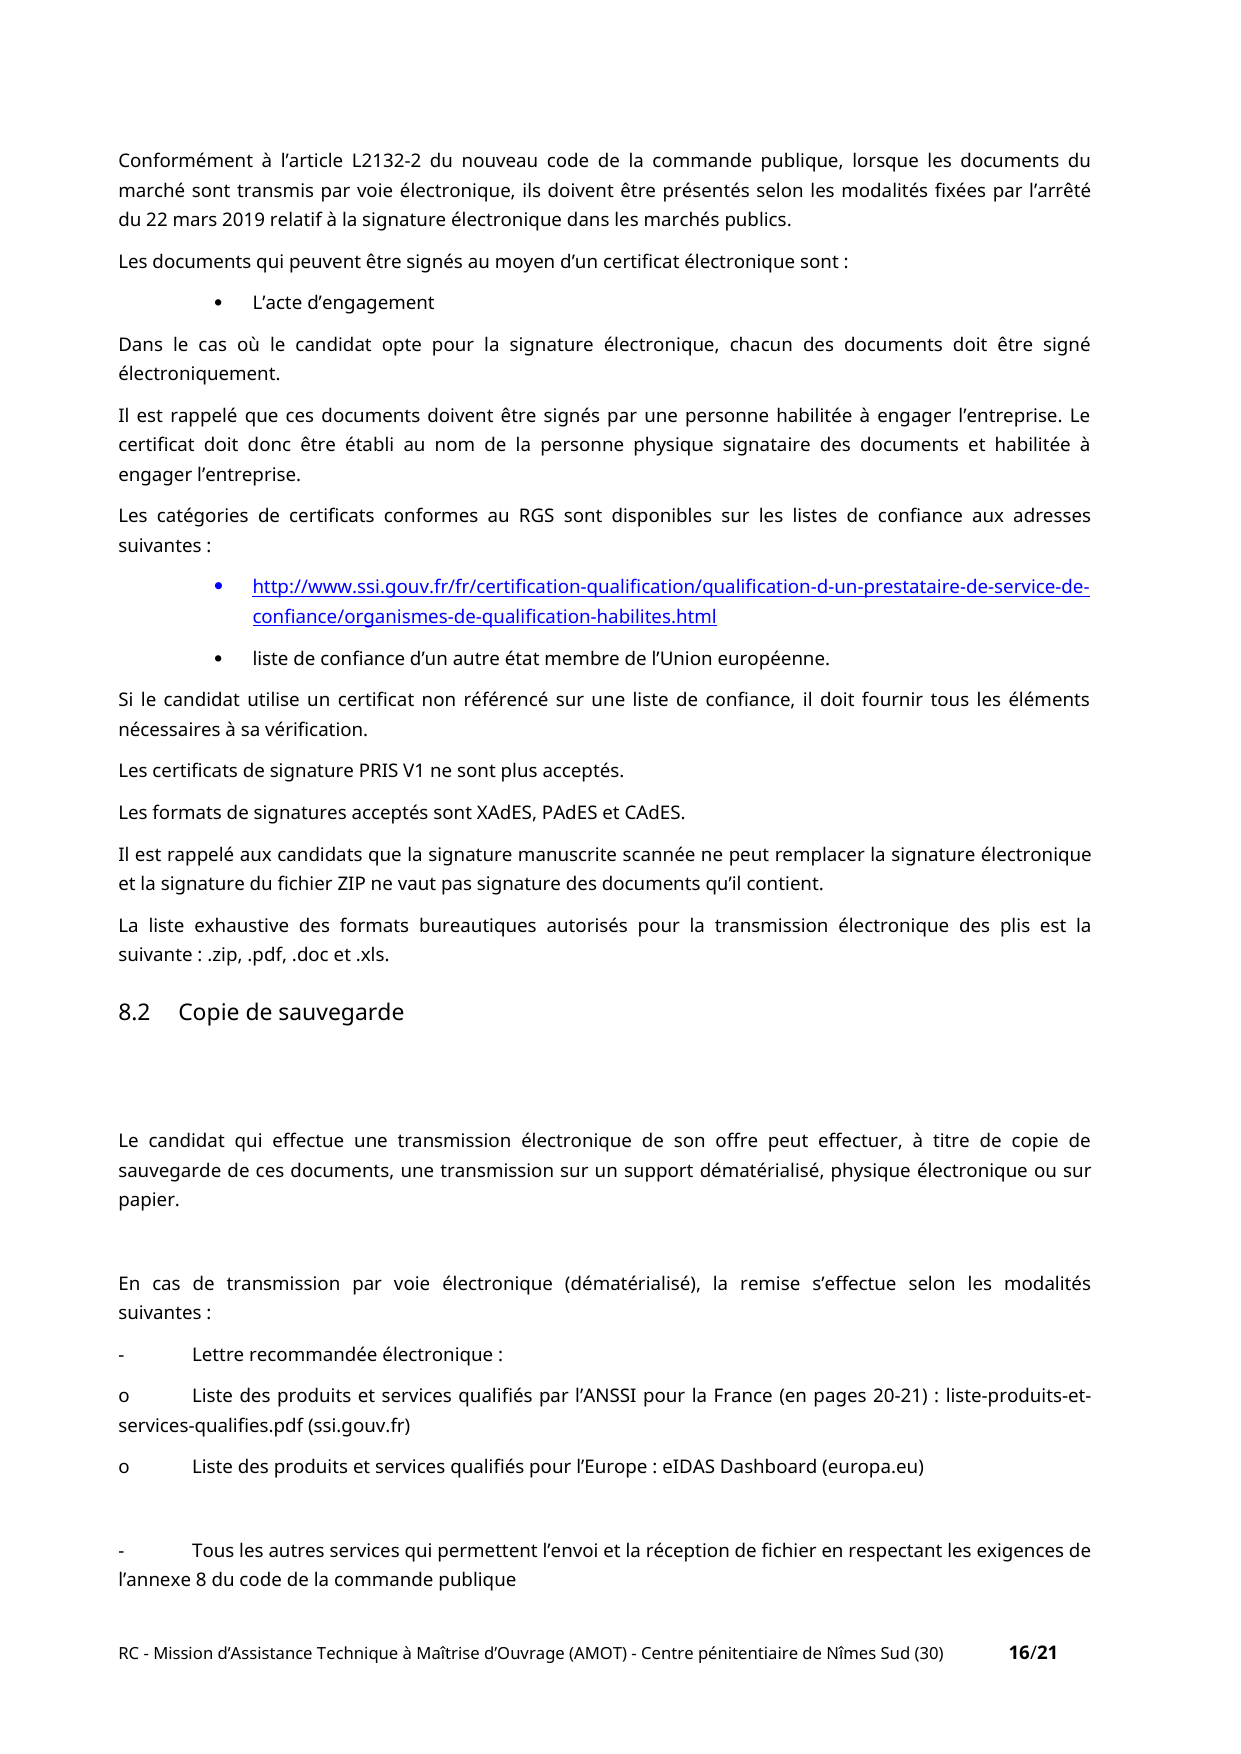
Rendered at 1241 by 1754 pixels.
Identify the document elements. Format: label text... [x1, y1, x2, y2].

text Il est rappelé aux candidats que la signature manuscrite scannée ne peut remplacer la signature électronique et la signature du fichier ZIP ne vaut pas signature des documents qu’il contient. [118, 841, 1093, 896]
text Les certificats de signature PRIS V1 ne sont plus acceptés. [118, 758, 1093, 783]
text Il est rappelé que ces documents doivent être signés par une personne habilitée à engager l’entreprise. Le certificat doit donc être établi au nom de la personne physique signataire des documents et habilitée à engager l’entreprise. [118, 402, 1093, 487]
text Les catégories de certificats conformes au RGS sont disponibles sur les listes de confiance aux adresses suivantes : [118, 503, 1093, 558]
text o Liste des produits et services qualifiés par l’ANSSI pour la France (en pages 20-21) : liste-produits-et-services-qualifies.pdf (ssi.gouv.fr) [118, 1383, 1093, 1437]
text Les documents qui peuvent être signés au moyen d’un certificat électronique sont : [118, 248, 1093, 273]
text Conformément à l’article L2132-2 du nouveau code de la commande publique, lorsque les documents du marché sont transmis par voie électronique, ils doivent être présentés selon les modalités fixées par l’arrêté du 22 mars 2019 relatif à la signature électronique dans les marchés publics. [118, 148, 1093, 232]
text - Lettre recommandée électronique : [118, 1341, 1093, 1366]
text Le candidat qui effectue une transmission électronique de son offre peut effectuer, à titre de copie de sauvegarde de ces documents, une transmission sur un support dématérialisé, physique électronique ou sur papier. [118, 1128, 1093, 1212]
subtitle Copie de sauvegarde [118, 996, 1093, 1027]
list http://www.ssi.gouv.fr/fr/certification-qualification/qualification-d-un-prestataire-de-service-de-confiance/organismes-de-qualification-habilites.html [215, 574, 1093, 629]
text - Tous les autres services qui permettent l’envoi et la réception de fichier en respectant les exigences de l’annexe 8 du code de la commande publique [118, 1537, 1093, 1592]
text Les formats de signatures acceptés sont XAdES, PAdES et CAdES. [118, 799, 1093, 825]
text o Liste des produits et services qualifiés pour l’Europe : eIDAS Dashboard (europa.eu) [118, 1454, 1093, 1479]
list L’acte d’engagement [215, 290, 1093, 315]
text Si le candidat utilise un certificat non référencé sur une liste de confiance, il doit fournir tous les éléments nécessaires à sa vérification. [118, 687, 1093, 741]
text La liste exhaustive des formats bureautiques autorisés pour la transmission électronique des plis est la suivante : .zip, .pdf, .doc et .xls. [118, 912, 1093, 967]
list liste de confiance d’un autre état membre de l’Union européenne. [215, 645, 1093, 670]
text En cas de transmission par voie électronique (dématérialisé), la remise s’effectue selon les modalités suivantes : [118, 1270, 1093, 1325]
text Dans le cas où le candidat opte pour la signature électronique, chacun des documents doit être signé électroniquement. [118, 331, 1093, 386]
